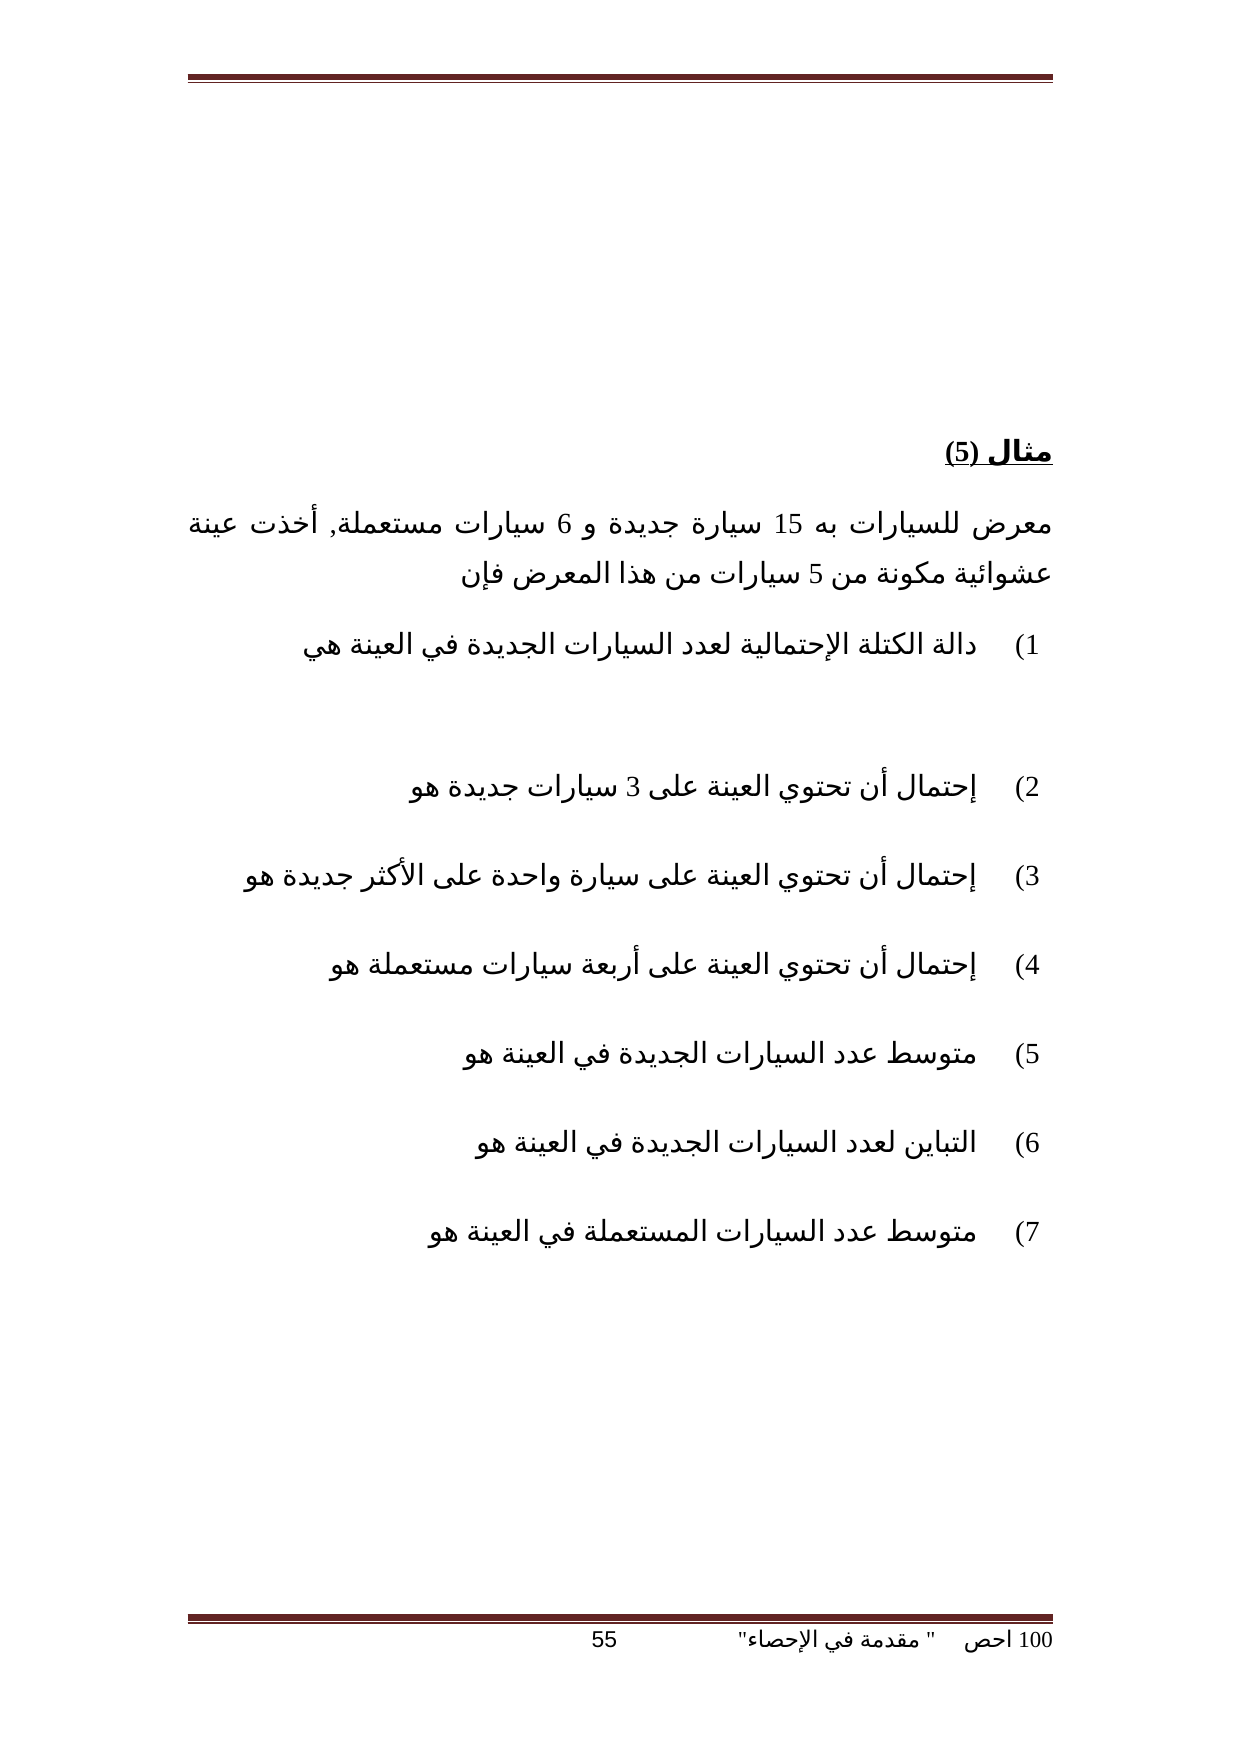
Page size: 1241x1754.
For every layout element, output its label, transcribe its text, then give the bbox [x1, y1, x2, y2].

list متوسط عدد السيارات المستعملة في العينة هو [187, 1214, 1015, 1247]
text معرض للسيارات به 15 سيارة جديدة و 6 سيارات مستعملة, أخذت عينة عشوائية مكونة من 5 سيارات من هذا المعرض فإن [187, 506, 1053, 589]
list التباين لعدد السيارات الجديدة في العينة هو [187, 1125, 1015, 1158]
list إحتمال أن تحتوي العينة على أربعة سيارات مستعملة هو [187, 947, 1015, 981]
list دالة الكتلة الإحتمالية لعدد السيارات الجديدة في العينة هي [187, 627, 1015, 661]
list إحتمال أن تحتوي العينة على 3 سيارات جديدة هو [187, 769, 1015, 803]
list إحتمال أن تحتوي العينة على سيارة واحدة على الأكثر جديدة هو [187, 858, 1015, 892]
list متوسط عدد السيارات الجديدة في العينة هو [187, 1036, 1015, 1069]
text مثال (5) [187, 434, 1053, 468]
